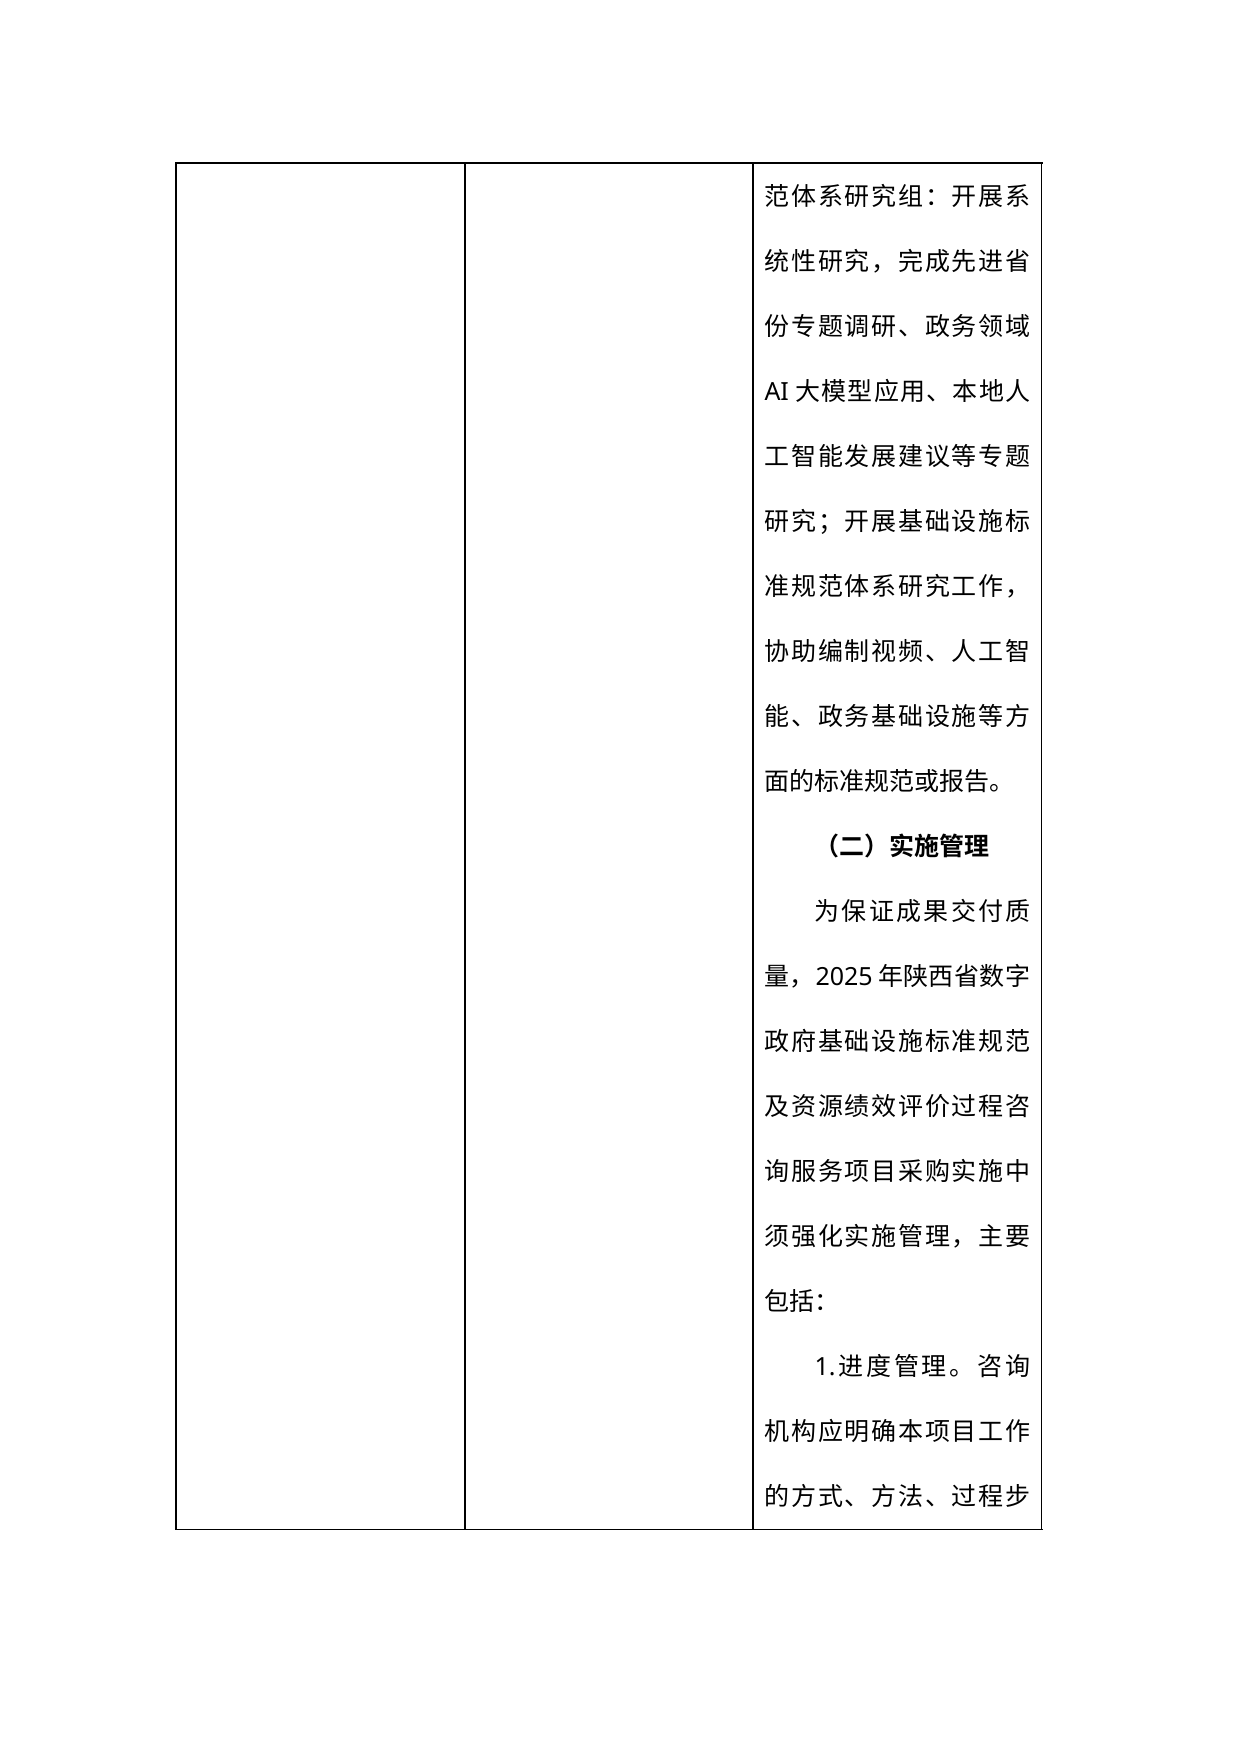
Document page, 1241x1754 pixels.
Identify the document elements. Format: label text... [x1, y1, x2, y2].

table_cell ★ [466, 164, 752, 1528]
table_cell 1 [177, 164, 464, 1528]
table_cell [754, 164, 1041, 1528]
